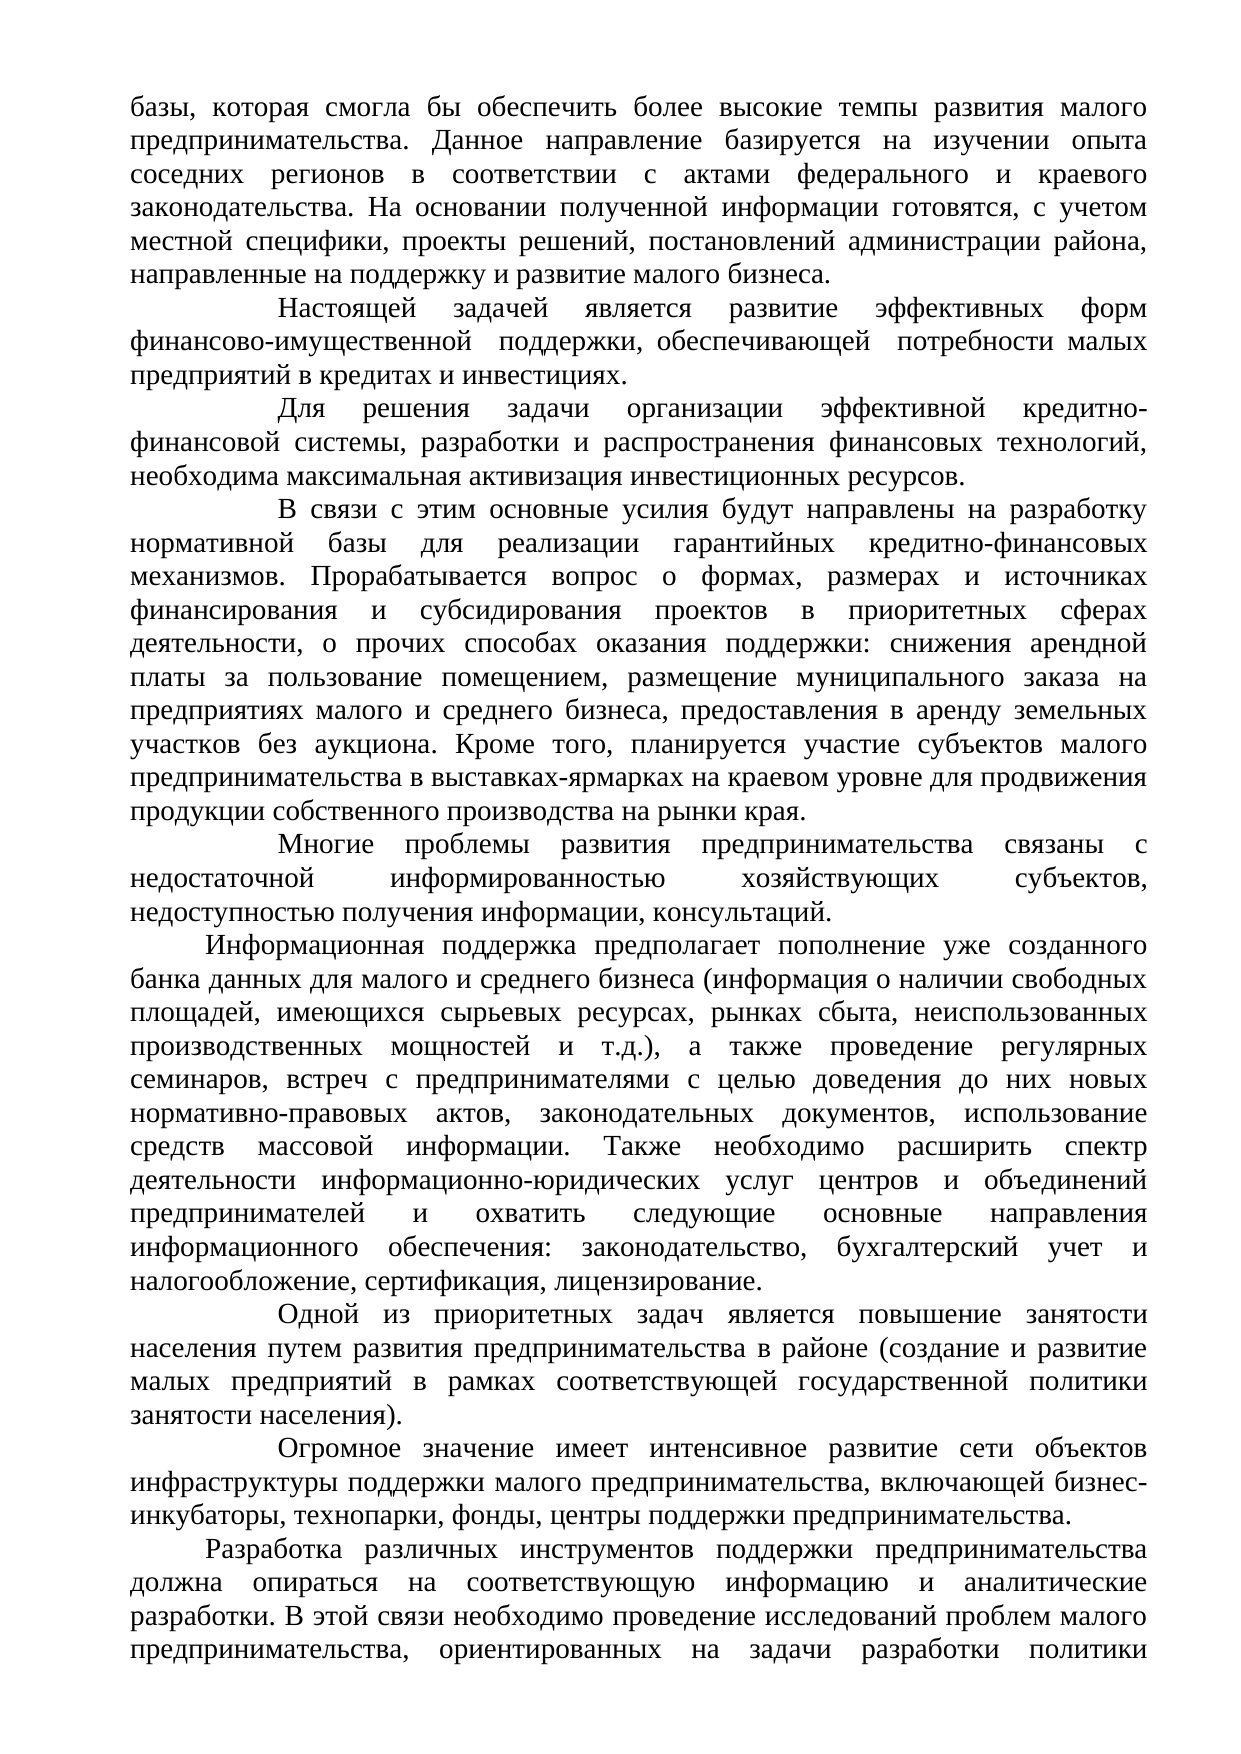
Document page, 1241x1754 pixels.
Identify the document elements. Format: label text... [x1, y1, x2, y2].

text Информационная поддержка предполагает пополнение уже созданного банка данных для малого и среднего бизнеса (информация о наличии свободных площадей, имеющихся сырьевых ресурсах, рынках сбыта, неиспользованных производственных мощностей и т.д.), а также проведение регулярных семинаров, встреч с предпринимателями с целью доведения до них новых нормативно-правовых актов, законодательных документов, использование средств массовой информации. Также необходимо расширить спектр деятельности информационно-юридических услуг центров и объединений предпринимателей и охватить следующие основные направления информационного обеспечения: законодательство, бухгалтерский учет и налогообложение, сертификация, лицензирование. [130, 927, 1148, 1296]
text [130, 1531, 1148, 1665]
text Многие проблемы развития предпринимательства связаны с недостаточной информированностью хозяйствующих субъектов, недоступностью получения информации, консультаций. [130, 827, 1148, 927]
text Настоящей задачей является развитие эффективных форм финансово-имущественной поддержки, обеспечивающей потребности малых предприятий в кредитах и инвестициях. [130, 290, 1148, 391]
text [130, 89, 1148, 290]
text В связи с этим основные усилия будут направлены на разработку нормативной базы для реализации гарантийных кредитно-финансовых механизмов. Прорабатывается вопрос о формах, размерах и источниках финансирования и субсидирования проектов в приоритетных сферах деятельности, о прочих способах оказания поддержки: снижения арендной платы за пользование помещением, размещение муниципального заказа на предприятиях малого и среднего бизнеса, предоставления в аренду земельных участков без аукциона. Кроме того, планируется участие субъектов малого предпринимательства в выставках-ярмарках на краевом уровне для продвижения продукции собственного производства на рынки края. [130, 491, 1148, 827]
text Одной из приоритетных задач является повышение занятости населения путем развития предпринимательства в районе (создание и развитие малых предприятий в рамках соответствующей государственной политики занятости населения). [130, 1296, 1148, 1430]
text Для решения задачи организации эффективной кредитно-финансовой системы, разработки и распространения финансовых технологий, необходима максимальная активизация инвестиционных ресурсов. [130, 391, 1148, 491]
text Огромное значение имеет интенсивное развитие сети объектов инфраструктуры поддержки малого предпринимательства, включающей бизнес-инкубаторы, технопарки, фонды, центры поддержки предпринимательства. [130, 1430, 1148, 1531]
